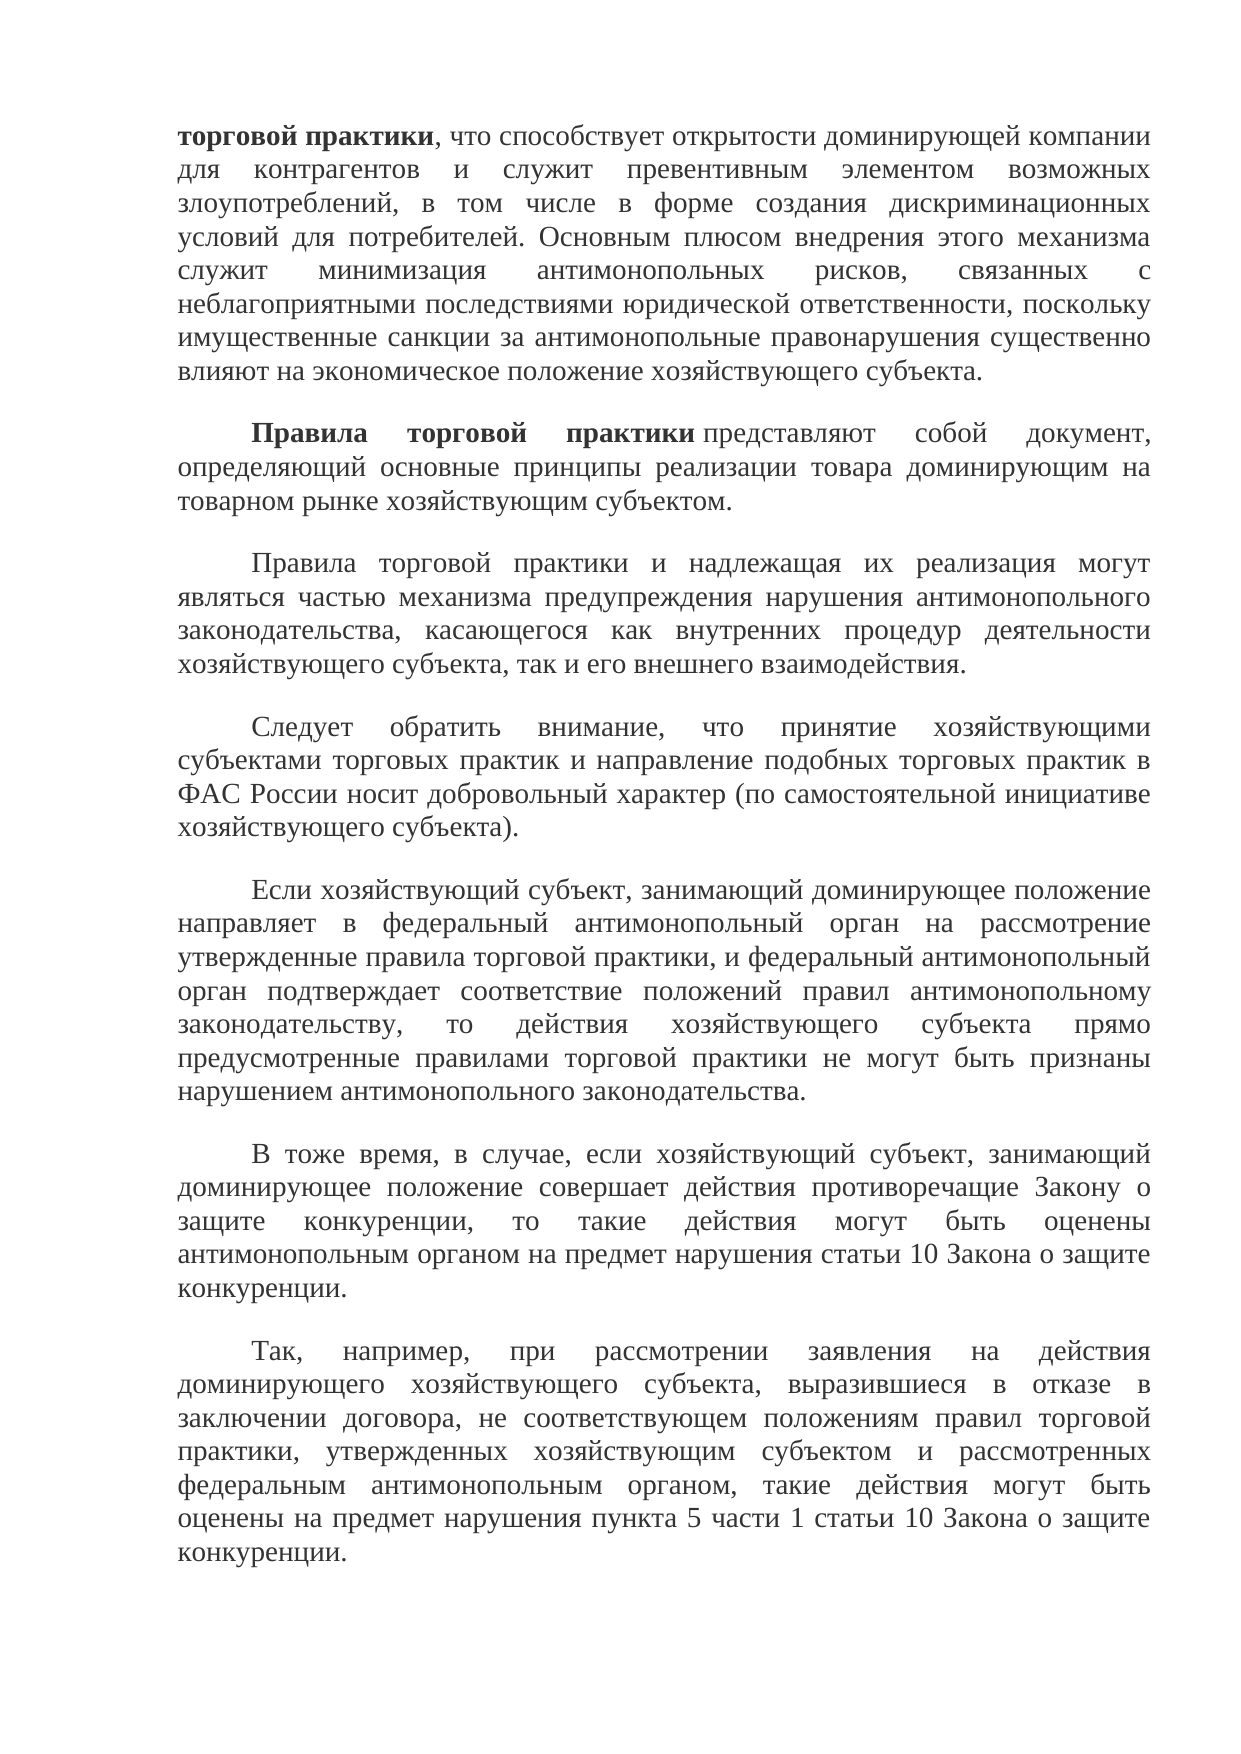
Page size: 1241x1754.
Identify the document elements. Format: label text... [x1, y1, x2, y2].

text Правила торговой практики представляют собой документ, определяющий основные принципы реализации товара доминирующим на товарном рынке хозяйствующим субъектом. [177, 416, 1152, 516]
text Следует обратить внимание, что принятие хозяйствующими субъектами торговых практик и направление подобных торговых практик в ФАС России носит добровольный характер (по самостоятельной инициативе хозяйствующего субъекта). [177, 709, 1152, 843]
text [177, 118, 1152, 386]
text Если хозяйствующий субъект, занимающий доминирующее положение направляет в федеральный антимонопольный орган на рассмотрение утвержденные правила торговой практики, и федеральный антимонопольный орган подтверждает соответствие положений правил антимонопольному законодательству, то действия хозяйствующего субъекта прямо предусмотренные правилами торговой практики не могут быть признаны нарушением антимонопольного законодательства. [177, 872, 1152, 1107]
text Так, например, при рассмотрении заявления на действия доминирующего хозяйствующего субъекта, выразившиеся в отказе в заключении договора, не соответствующем положениям правил торговой практики, утвержденных хозяйствующим субъектом и рассмотренных федеральным антимонопольным органом, такие действия могут быть оценены на предмет нарушения пункта 5 части 1 статьи 10 Закона о защите конкуренции. [177, 1333, 1152, 1568]
text Правила торговой практики и надлежащая их реализация могут являться частью механизма предупреждения нарушения антимонопольного законодательства, касающегося как внутренних процедур деятельности хозяйствующего субъекта, так и его внешнего взаимодействия. [177, 545, 1152, 679]
text В тоже время, в случае, если хозяйствующий субъект, занимающий доминирующее положение совершает действия противоречащие Закону о защите конкуренции, то такие действия могут быть оценены антимонопольным органом на предмет нарушения статьи 10 Закона о защите конкуренции. [177, 1136, 1152, 1304]
